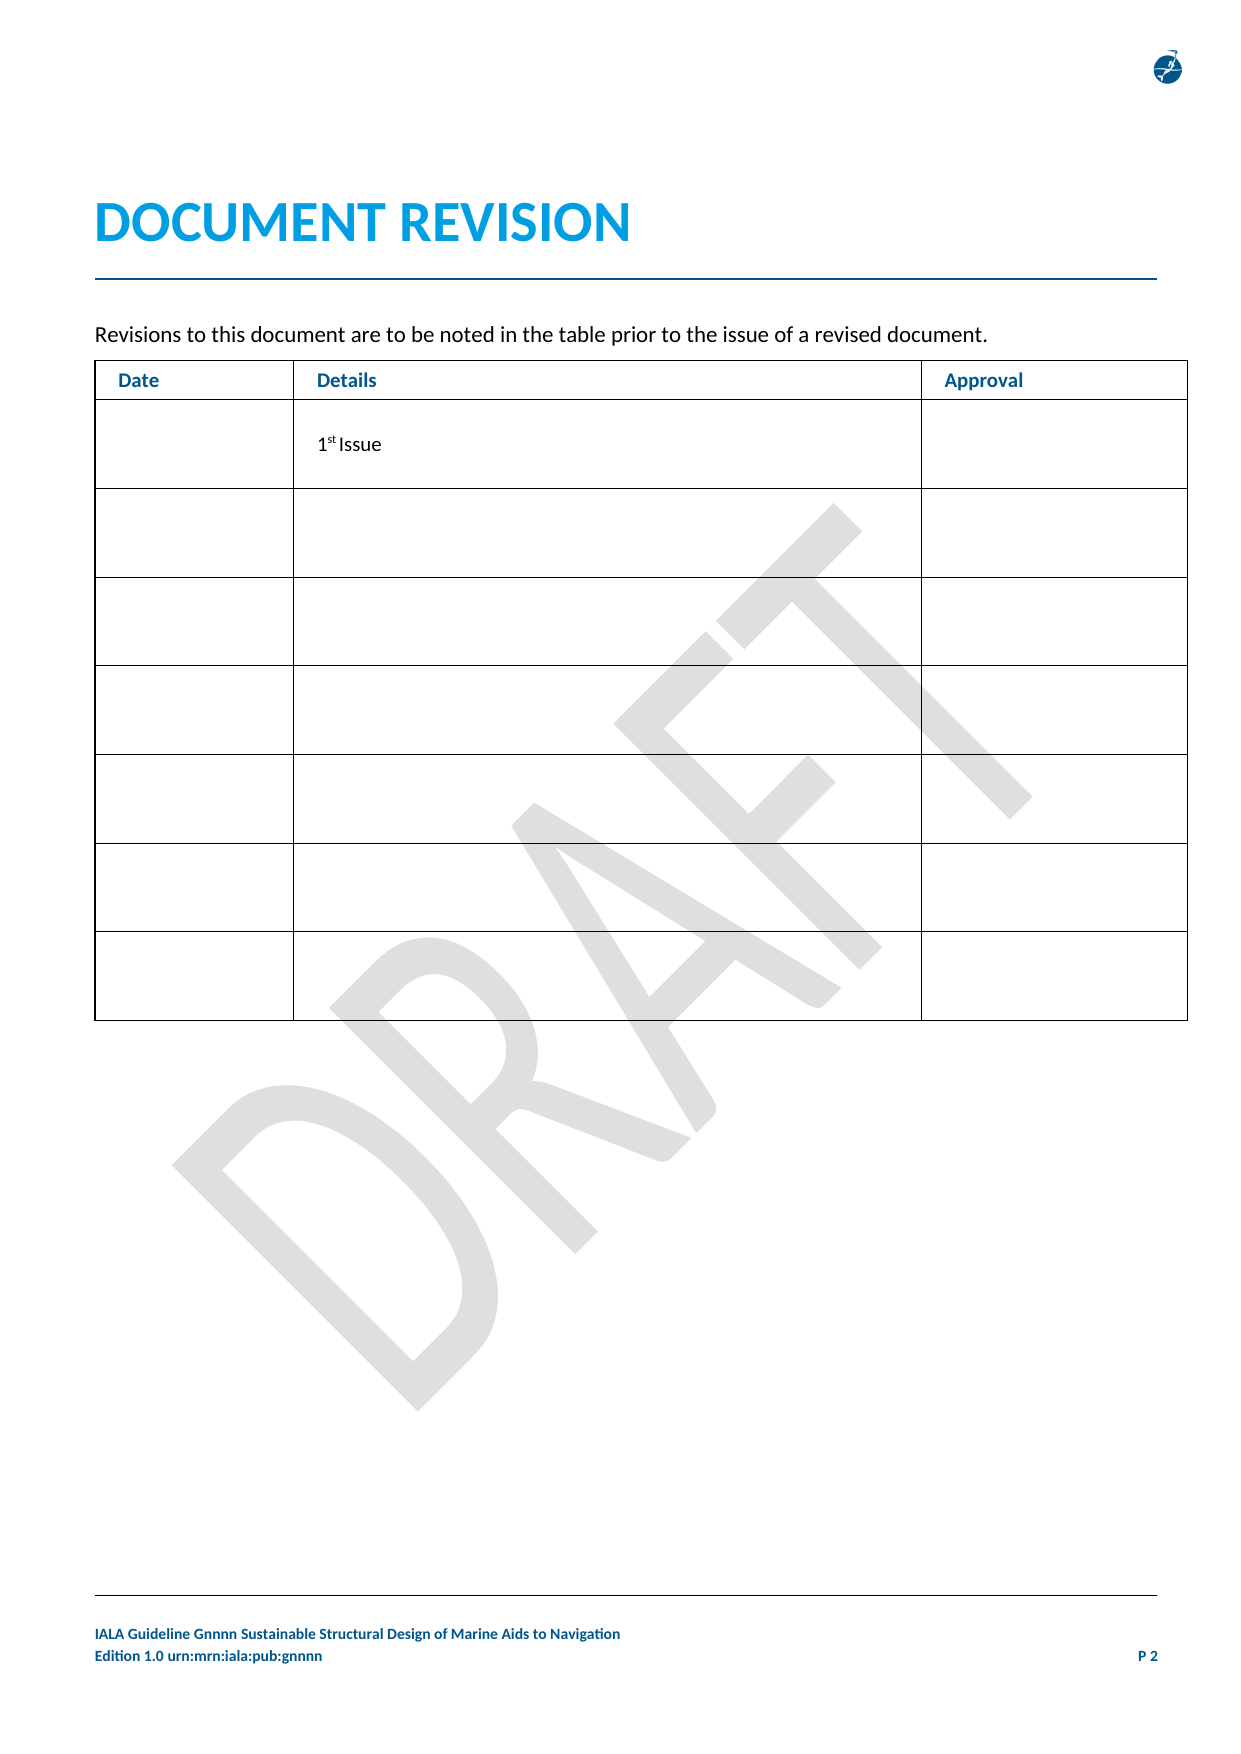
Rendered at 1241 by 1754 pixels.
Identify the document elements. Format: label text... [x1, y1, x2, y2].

table_cell [922, 489, 1187, 577]
table_cell [96, 932, 293, 1020]
table_cell 1st Issue [294, 400, 921, 488]
table_cell [922, 755, 1187, 843]
table_header Approval [922, 361, 1187, 399]
table_cell [96, 755, 293, 843]
table_cell [922, 666, 1187, 754]
table_cell [294, 755, 921, 843]
table_cell [96, 489, 293, 577]
picture [1122, 0, 1241, 119]
table_cell [294, 578, 921, 665]
table_cell [294, 844, 921, 931]
text Revisions to this document are to be noted in the table prior to the issue of a revised document. [94, 320, 1157, 348]
table_cell [294, 489, 921, 577]
table_cell [96, 400, 293, 488]
table_cell [922, 578, 1187, 665]
table_header Date [96, 361, 293, 399]
table_cell [294, 666, 921, 754]
table_cell [96, 578, 293, 665]
table_cell [922, 844, 1187, 931]
table_header Details [294, 361, 921, 399]
table_cell [294, 932, 921, 1020]
table_cell [96, 666, 293, 754]
table_cell [922, 932, 1187, 1020]
table_cell [96, 844, 293, 931]
table_cell [922, 400, 1187, 488]
